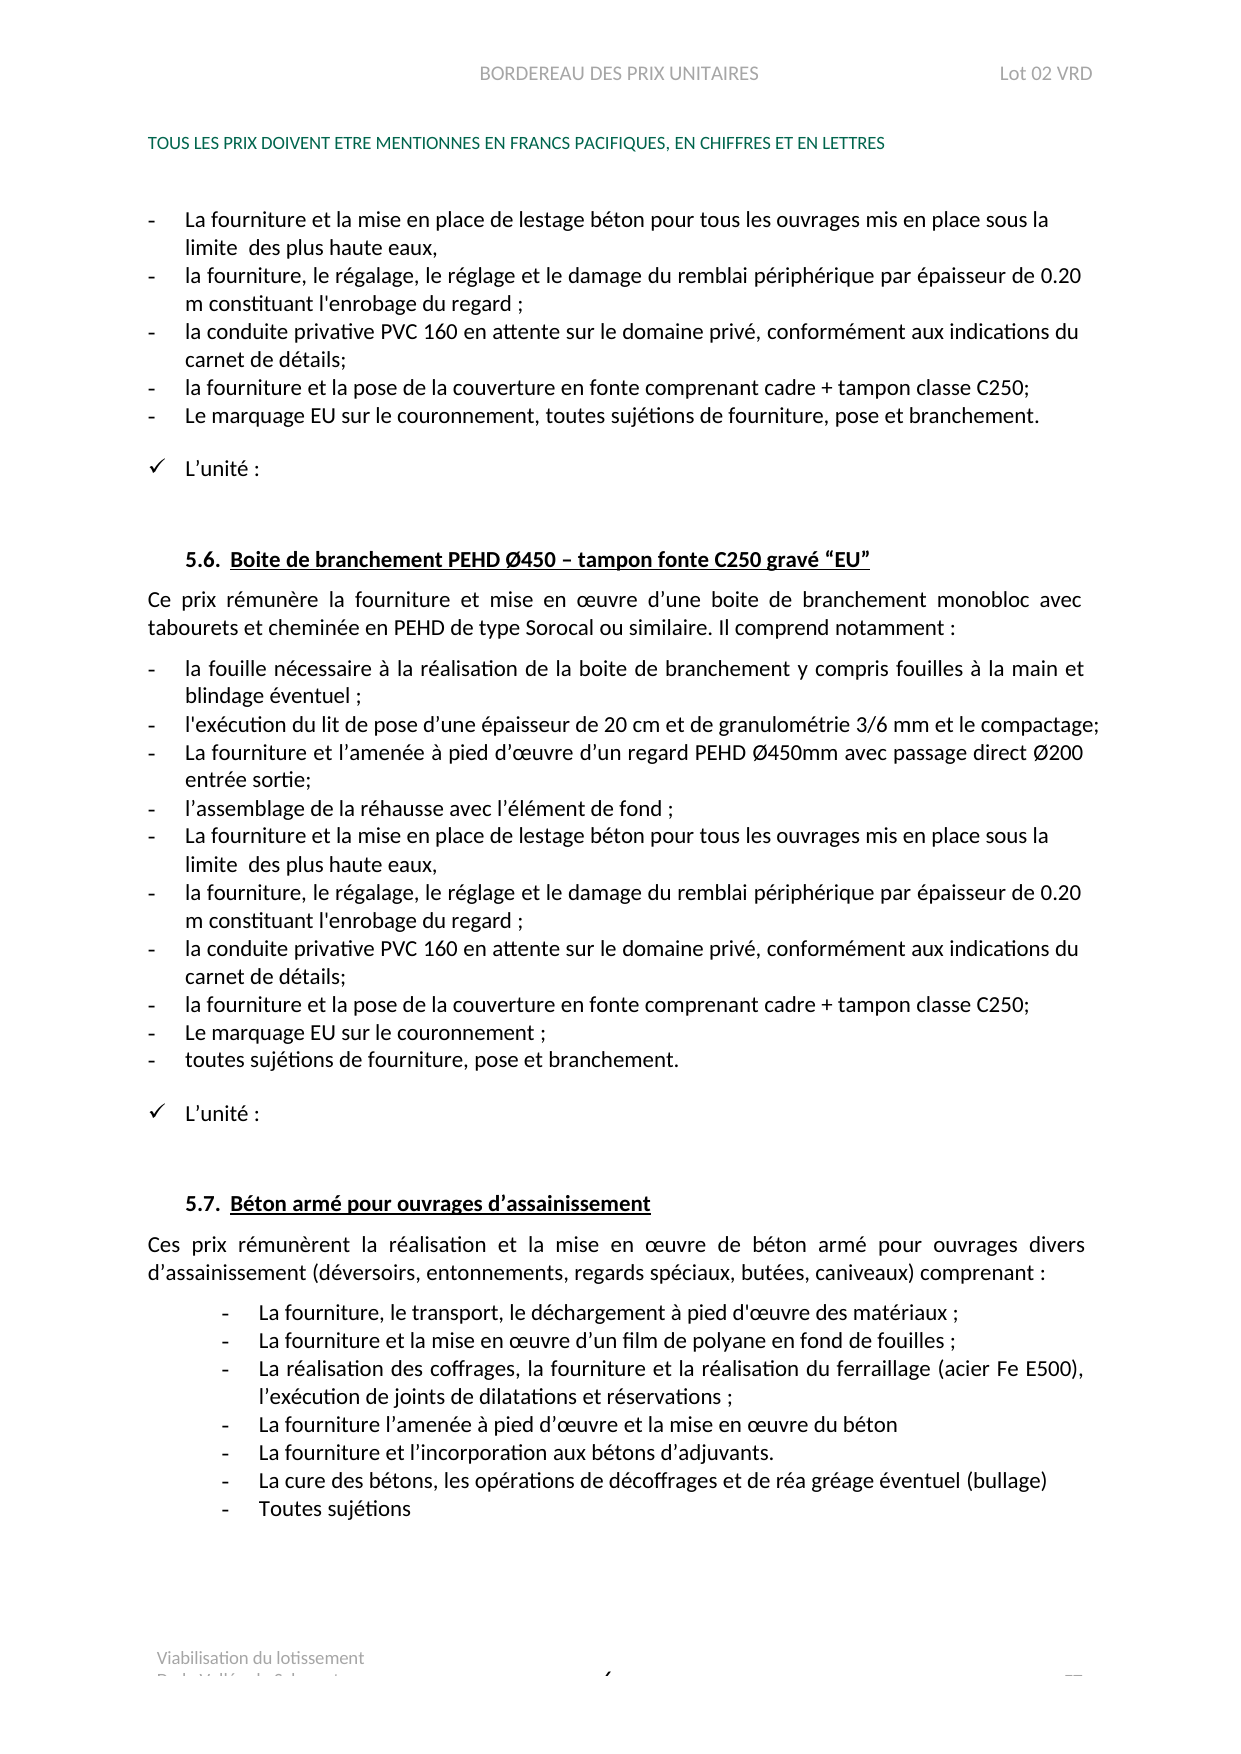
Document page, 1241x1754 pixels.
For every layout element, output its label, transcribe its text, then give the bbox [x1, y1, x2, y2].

list Le marquage EU sur le couronnement ; [148, 1018, 1105, 1046]
list L’unité : [148, 454, 1105, 482]
list la fourniture et la pose de la couverture en fonte comprenant cadre + tampon classe C250; [148, 990, 1105, 1018]
list l'exécution du lit de pose d’une épaisseur de 20 cm et de granulométrie 3/6 mm et le compactage; [148, 710, 1105, 738]
text TOUS LES PRIX DOIVENT ETRE MENTIONNES EN FRANCS PACIFIQUES, EN CHIFFRES ET EN LETTRES [148, 132, 1105, 154]
list La fourniture et la mise en œuvre d’un film de polyane en fond de fouilles ; [221, 1326, 1105, 1354]
list la conduite privative PVC 160 en attente sur le domaine privé, conformément aux indications du carnet de détails; [148, 934, 1093, 990]
list Le marquage EU sur le couronnement, toutes sujétions de fourniture, pose et branchement. [148, 401, 1105, 429]
list La fourniture et la mise en place de lestage béton pour tous les ouvrages mis en place sous la limite des plus haute eaux, [148, 822, 1093, 878]
list la fourniture et la pose de la couverture en fonte comprenant cadre + tampon classe C250; [148, 373, 1105, 401]
list La fourniture l’amenée à pied d’œuvre et la mise en œuvre du béton [221, 1410, 1105, 1438]
list La fourniture, le transport, le déchargement à pied d'œuvre des matériaux ; [221, 1298, 1105, 1326]
subtitle Boite de branchement PEHD Ø450 – tampon fonte C250 gravé “EU” [185, 545, 1105, 573]
subtitle Béton armé pour ouvrages d’assainissement [185, 1189, 1105, 1217]
list La réalisation des coffrages, la fourniture et la réalisation du ferraillage (acier Fe E500), l’exécution de joints de dilatations et réservations ; [221, 1354, 1093, 1410]
list la conduite privative PVC 160 en attente sur le domaine privé, conformément aux indications du carnet de détails; [148, 317, 1093, 373]
list La fourniture et l’amenée à pied d’œuvre d’un regard PEHD Ø450mm avec passage direct Ø200 entrée sortie; [148, 738, 1093, 794]
list la fouille nécessaire à la réalisation de la boite de branchement y compris fouilles à la main et blindage éventuel ; [148, 654, 1093, 710]
list La fourniture et l’incorporation aux bétons d’adjuvants. [221, 1438, 1105, 1466]
list La fourniture et la mise en place de lestage béton pour tous les ouvrages mis en place sous la limite des plus haute eaux, [148, 205, 1093, 261]
list La cure des bétons, les opérations de décoffrages et de réa gréage éventuel (bullage) [221, 1466, 1105, 1494]
text Ces prix rémunèrent la réalisation et la mise en œuvre de béton armé pour ouvrages divers d’assainissement (déversoirs, entonnements, regards spéciaux, butées, caniveaux) comprenant : [148, 1230, 1093, 1286]
list la fourniture, le régalage, le réglage et le damage du remblai périphérique par épaisseur de 0.20 m constituant l'enrobage du regard ; [148, 261, 1093, 317]
list L’unité : [148, 1099, 1105, 1127]
list la fourniture, le régalage, le réglage et le damage du remblai périphérique par épaisseur de 0.20 m constituant l'enrobage du regard ; [148, 878, 1093, 934]
list Toutes sujétions [221, 1494, 1105, 1522]
text Ce prix rémunère la fourniture et mise en œuvre d’une boite de branchement monobloc avec tabourets et cheminée en PEHD de type Sorocal ou similaire. Il comprend notamment : [148, 585, 1093, 641]
list toutes sujétions de fourniture, pose et branchement. [148, 1046, 1105, 1074]
list l’assemblage de la réhausse avec l’élément de fond ; [148, 794, 1105, 822]
